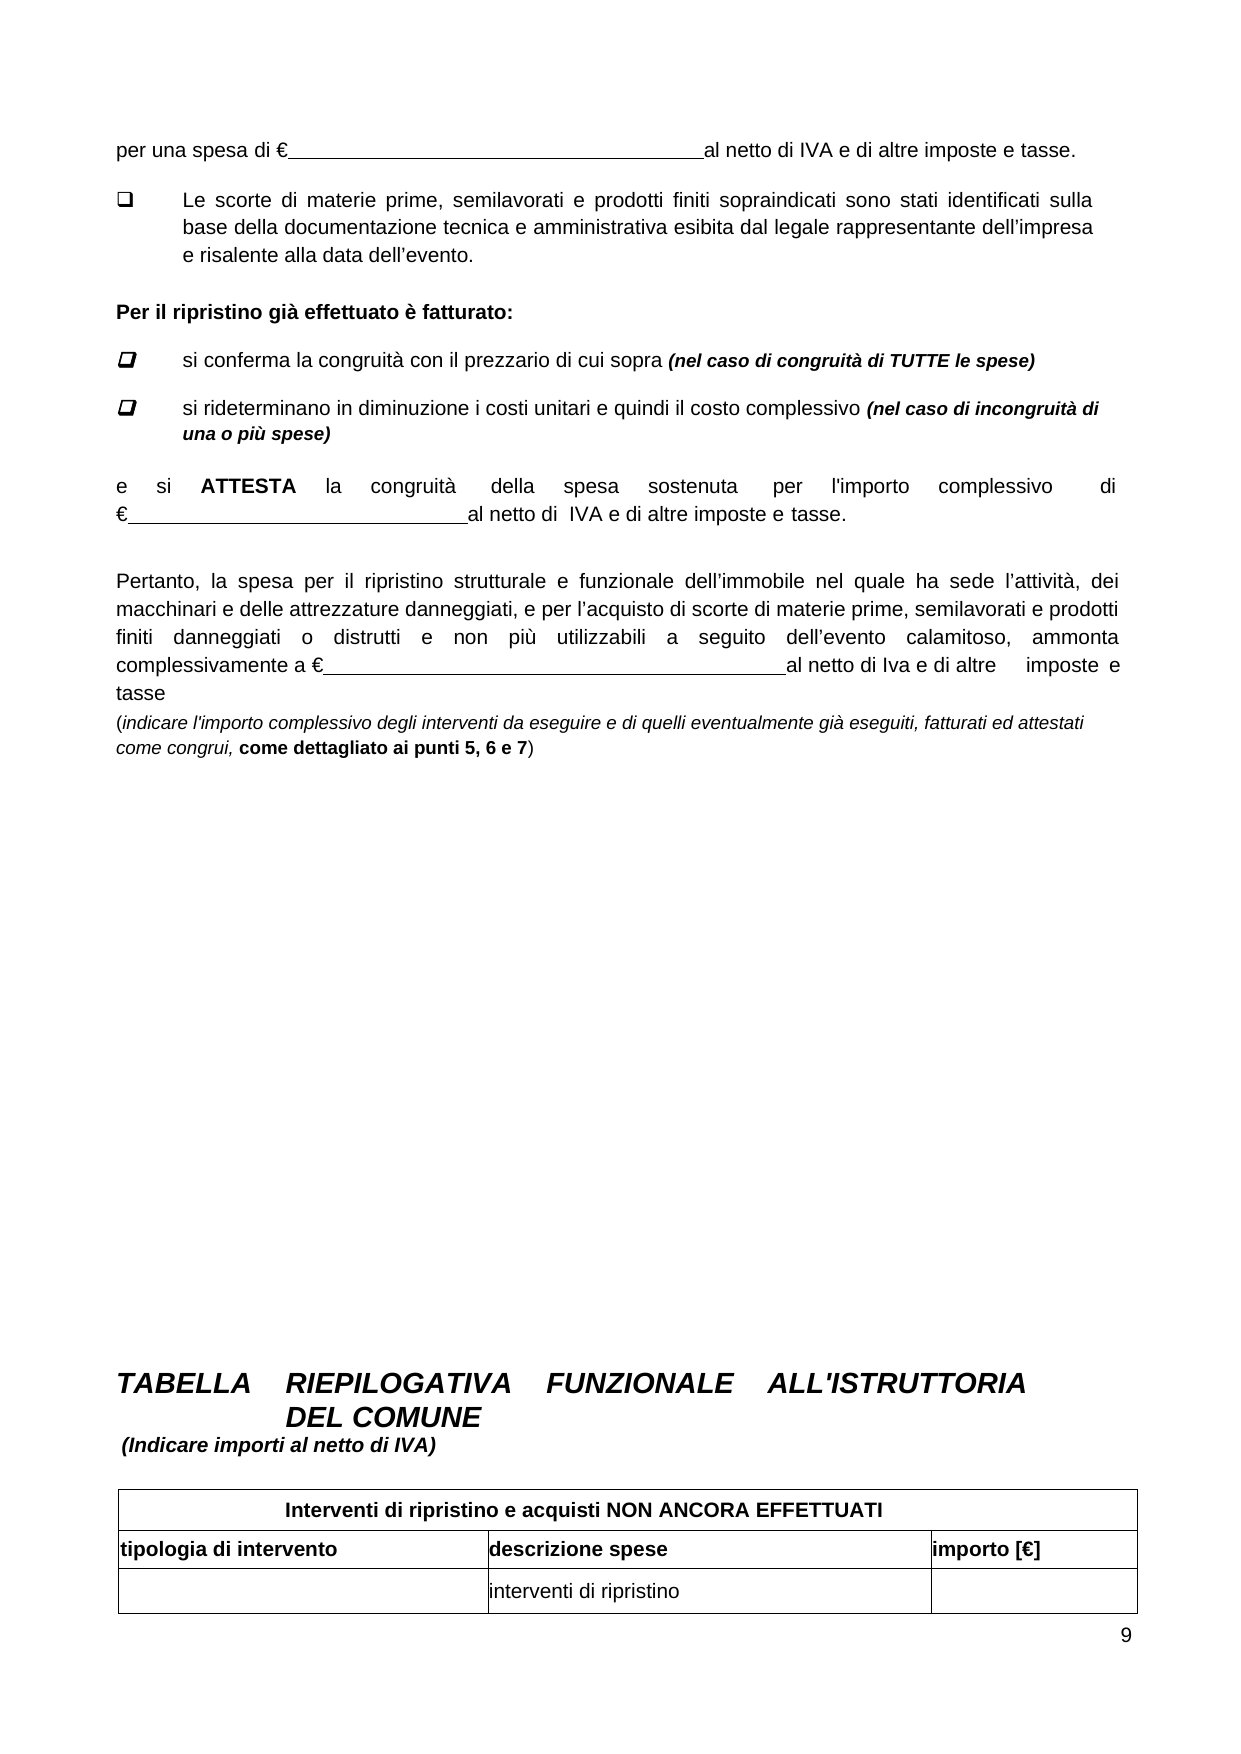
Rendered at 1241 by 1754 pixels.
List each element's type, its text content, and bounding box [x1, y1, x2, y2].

text TABELLA RIEPILOGATIVA FUNZIONALE ALL'ISTRUTTORIA DEL COMUNE [116, 1366, 1119, 1433]
text per una spesa di € al netto di IVA e di altre imposte e tasse. [116, 137, 1132, 161]
text e si ATTESTA la congruità della spesa sostenuta per l'importo complessivo di [116, 474, 1132, 498]
text Pertanto, la spesa per il ripristino strutturale e funzionale dell’immobile nel quale ha sede l’attività, dei macchinari e delle attrezzature danneggiati, e per l’acquisto di scorte di materie prime, semilavorati e prodotti finiti danneggiati o distrutti e non più utilizzabili a seguito dell’evento calamitoso, ammonta complessivamente a € al netto di Iva e di altre imposte e tasse [116, 569, 1120, 705]
table_cell importo [€] [932, 1531, 1137, 1567]
text (indicare l'importo complessivo degli interventi da eseguire e di quelli eventualmente già eseguiti, fatturati ed attestati come congrui, come dettagliato ai punti 5, 6 e 7) [116, 712, 1120, 758]
text (Indicare importi al netto di IVA) [104, 1433, 1132, 1457]
table_cell interventi di ripristino [489, 1569, 931, 1613]
table_cell [932, 1569, 1137, 1613]
table_cell tipologia di intervento [119, 1531, 488, 1567]
table_cell descrizione spese [489, 1531, 931, 1567]
text € al netto di IVA e di altre imposte e tasse. [116, 502, 1132, 526]
table_header Interventi di ripristino e acquisti NON ANCORA EFFETTUATI [119, 1490, 1137, 1530]
list si conferma la congruità con il prezzario di cui sopra (nel caso di congruità di TUTTE le spese) [116, 348, 1132, 372]
subtitle Per il ripristino già effettuato è fatturato: [116, 300, 1132, 324]
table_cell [119, 1569, 488, 1613]
list si rideterminano in diminuzione i costi unitari e quindi il costo complessivo (nel caso di incongruità di una o più spese) [116, 396, 1118, 444]
